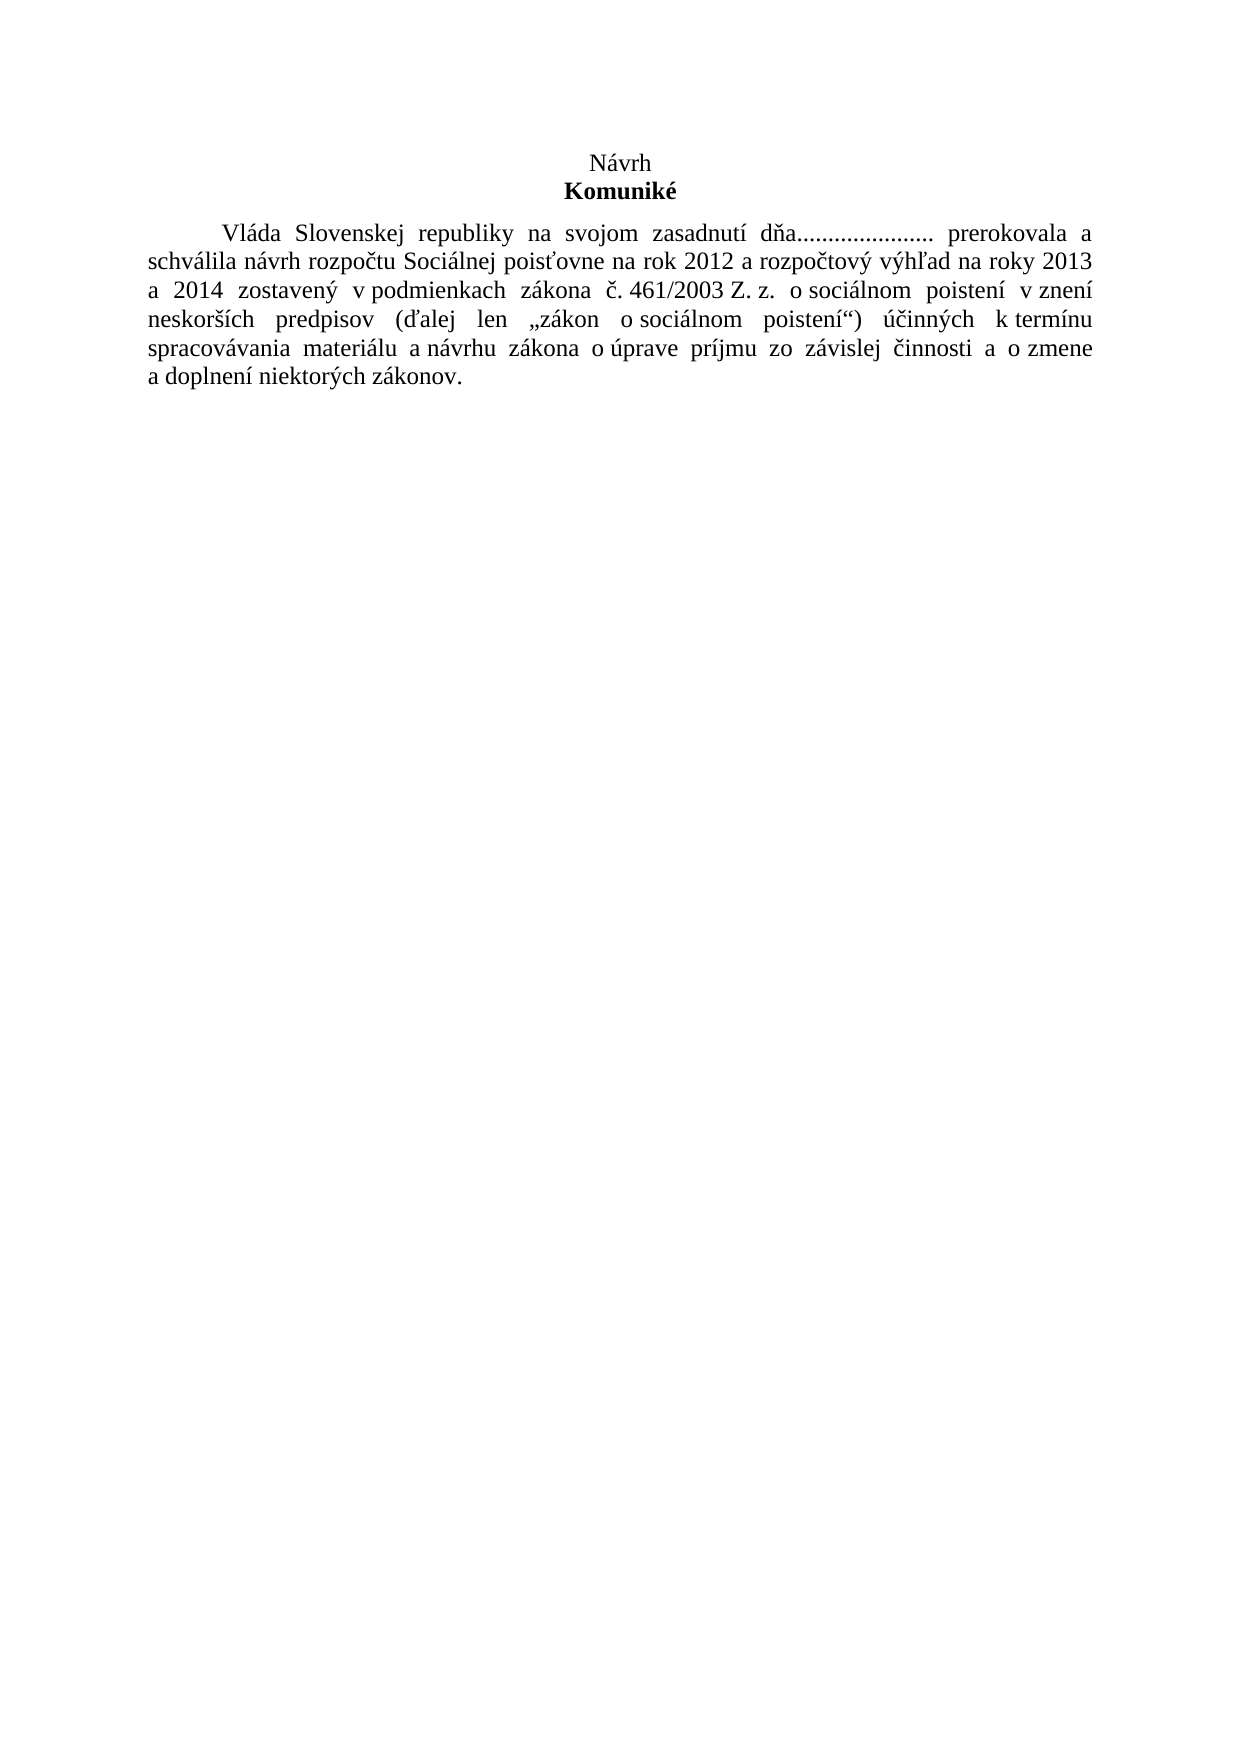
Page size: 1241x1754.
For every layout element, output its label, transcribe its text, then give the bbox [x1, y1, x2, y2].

text Komuniké [148, 176, 1093, 205]
text Návrh [148, 148, 1093, 176]
text Vláda Slovenskej republiky na svojom zasadnutí dňa...................... prerokovala a schválila návrh rozpočtu Sociálnej poisťovne na rok 2012 a rozpočtový výhľad na roky 2013 a 2014 zostavený v podmienkach zákona č. 461/2003 Z. z. o sociálnom poistení v znení neskorších predpisov (ďalej len „zákon o sociálnom poistení“) účinných k termínu spracovávania materiálu a návrhu zákona o úprave príjmu zo závislej činnosti a o zmene a doplnení niektorých zákonov. [148, 218, 1093, 390]
